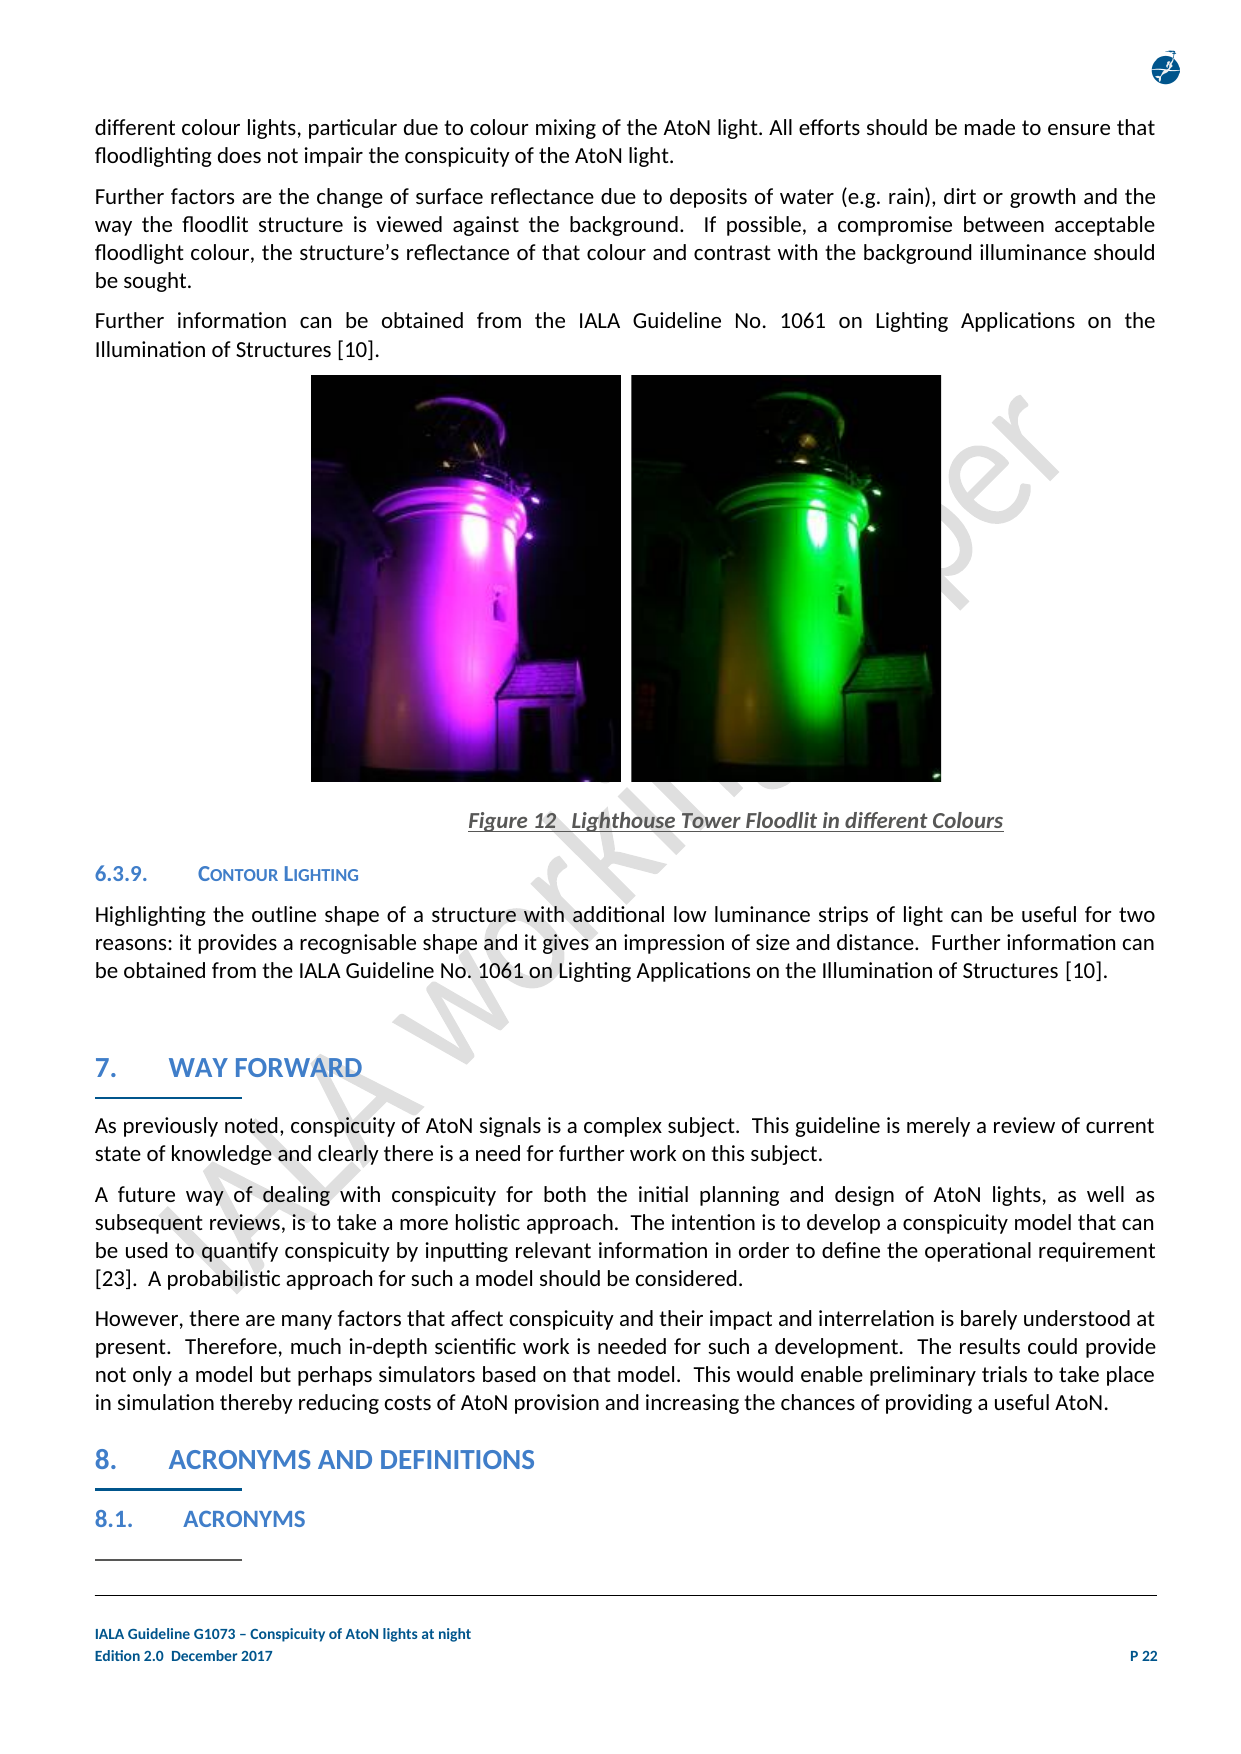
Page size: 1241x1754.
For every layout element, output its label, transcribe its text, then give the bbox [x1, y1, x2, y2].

picture [311, 375, 621, 782]
text As previously noted, conspicuity of AtoN signals is a complex subject. This guideline is merely a review of current state of knowledge and clearly there is a need for further work on this subject. [94, 1111, 1157, 1167]
text A future way of dealing with conspicuity for both the initial planning and design of AtoN lights, as well as subsequent reviews, is to take a more holistic approach. The intention is to develop a conspicuity model that can be used to quantify conspicuity by inputting relevant information in order to define the operational requirement [23]. A probabilistic approach for such a model should be considered. [94, 1180, 1157, 1292]
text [94, 113, 1157, 169]
text However, there are many factors that affect conspicuity and their impact and interrelation is barely understood at present. Therefore, much in-depth scientific work is needed for such a development. The results could provide not only a model but perhaps simulators based on that model. This would enable preliminary trials to take place in simulation thereby reducing costs of AtoN provision and increasing the chances of providing a useful AtoN. [94, 1304, 1157, 1416]
subtitle WAY FORWARD [94, 1049, 1157, 1085]
text Further factors are the change of surface reflectance due to deposits of water (e.g. rain), dirt or growth and the way the floodlit structure is viewed against the background. If possible, a compromise between acceptable floodlight colour, the structure’s reflectance of that colour and contrast with the background illuminance should be sought. [94, 182, 1157, 294]
text Lighthouse Tower Floodlit in different Colours [316, 806, 1157, 834]
picture [631, 375, 942, 782]
subtitle Acronyms [94, 1503, 1157, 1533]
subtitle ACRONYMS AND DEFINITIONS [94, 1441, 1157, 1477]
picture [1120, 0, 1239, 119]
text Further information can be obtained from the IALA Guideline No. 1061 on Lighting Applications on the Illumination of Structures [10]. [94, 307, 1157, 363]
text Highlighting the outline shape of a structure with additional low luminance strips of light can be useful for two reasons: it provides a recognisable shape and it gives an impression of size and distance. Further information can be obtained from the IALA Guideline No. 1061 on Lighting Applications on the Illumination of Structures [10]. [94, 900, 1157, 984]
subtitle Contour Lighting [94, 859, 1157, 887]
